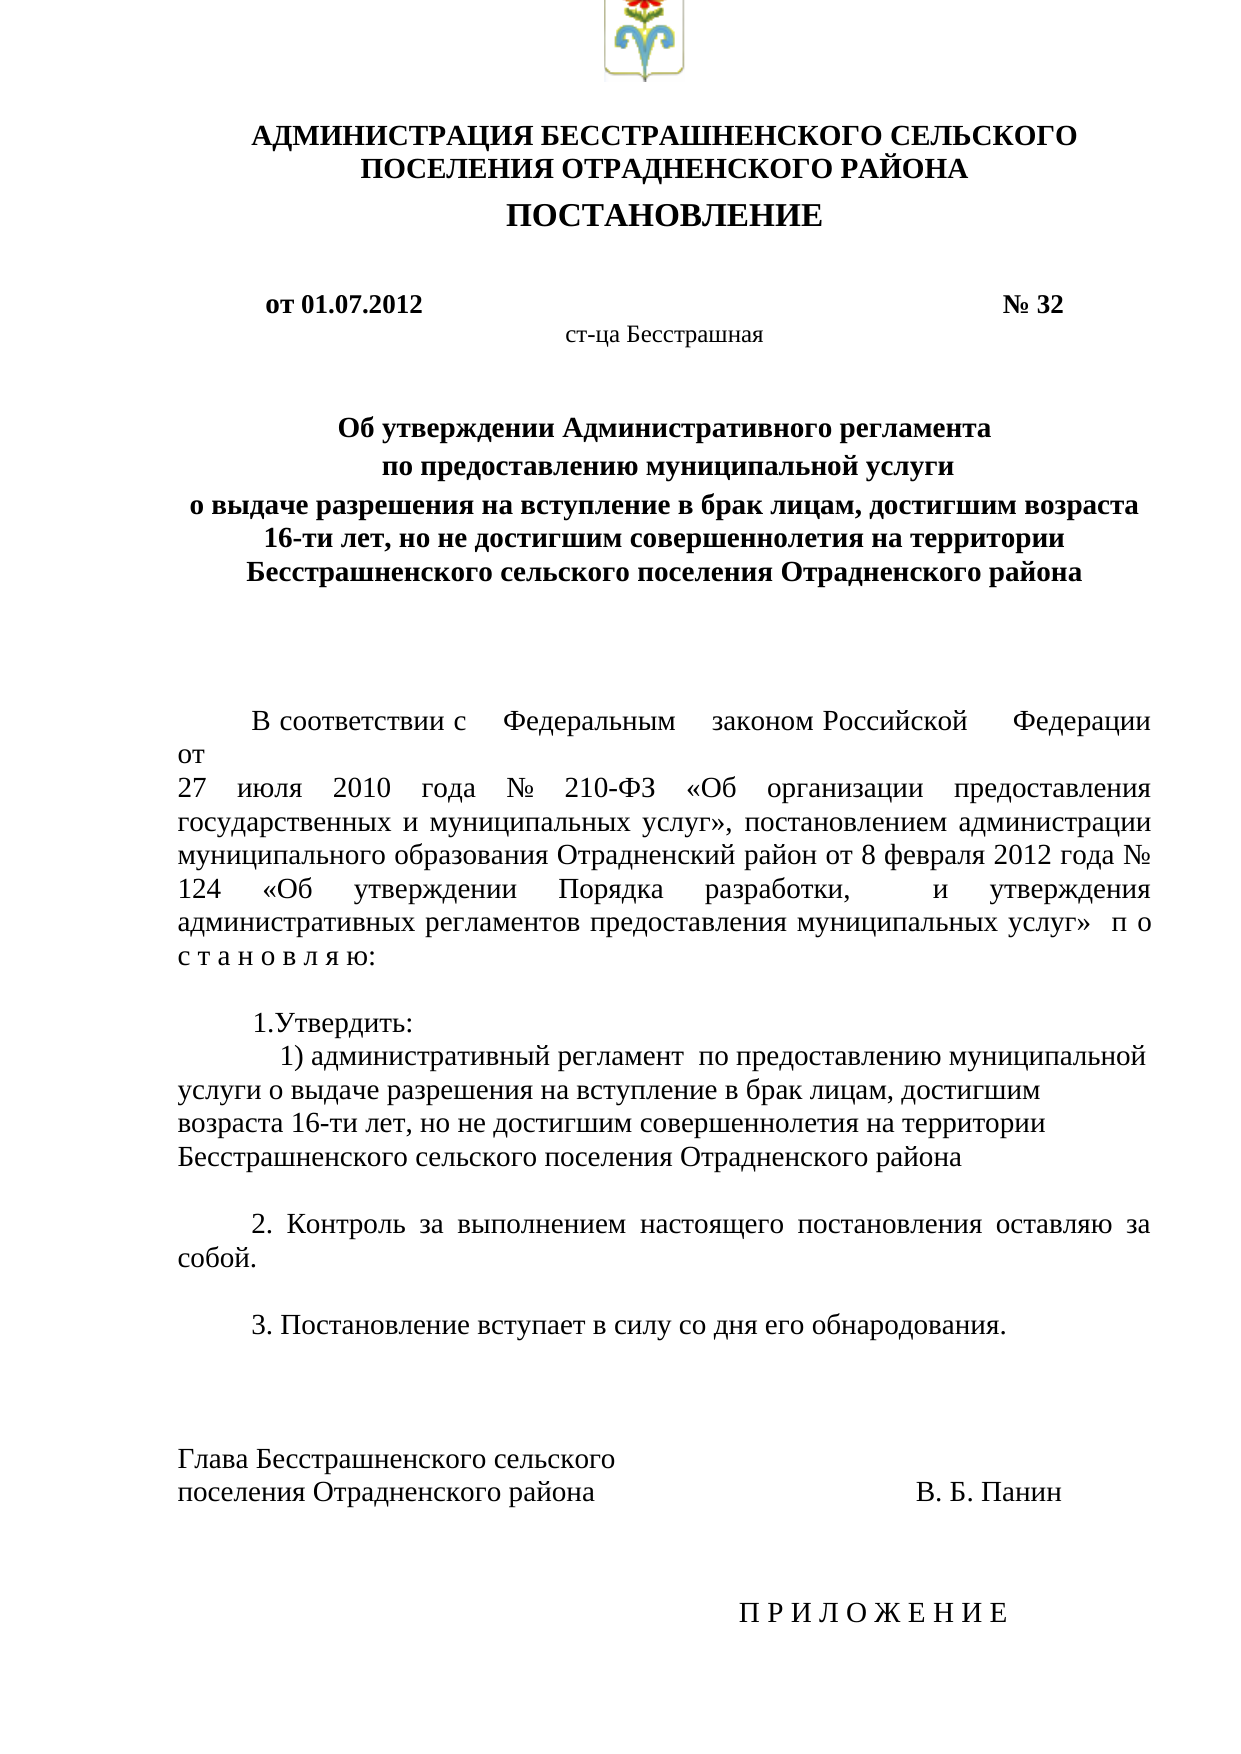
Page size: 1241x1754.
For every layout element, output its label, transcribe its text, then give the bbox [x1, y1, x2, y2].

text ст-ца Бесстрашная [177, 319, 1152, 348]
text 2. Контроль за выполнением настоящего постановления оставляю за собой. [177, 1206, 1152, 1273]
text 1.Утвердить: [252, 1005, 1152, 1038]
text АДМИНИСТРАЦИЯ БЕССТРАШНЕНСКОГО СЕЛЬСКОГО [177, 118, 1152, 152]
text о выдаче разрешения на вступление в брак лицам, достигшим возраста [177, 487, 1152, 520]
text 3. Постановление вступает в силу со дня его обнародования. [177, 1307, 1152, 1340]
text Об утверждении Административного регламента [177, 410, 1152, 443]
text от 01.07.2012 № 32 [177, 286, 1152, 319]
text ПОСЕЛЕНИЯ ОТРАДНЕНСКОГО РАЙОНА [177, 152, 1152, 185]
text 1) административный регламент по предоставлению муниципальной услуги о выдаче разрешения на вступление в брак лицам, достигшим возраста 16-ти лет, но не достигшим совершеннолетия на территории Бесстрашненского сельского поселения Отрадненского района [177, 1038, 1152, 1173]
text по предоставлению муниципальной услуги [177, 448, 1152, 482]
text поселения Отрадненского района В. Б. Панин [177, 1474, 1152, 1508]
text 27 июля 2010 года № 210-ФЗ «Об организации предоставления государственных и муниципальных услуг», постановлением администрации муниципального образования Отрадненский район от 8 февраля 2012 года № 124 «Об утверждении Порядка разработки, и утверждения административных регламентов предоставления муниципальных услуг» п о с т а н о в л я ю: [177, 770, 1152, 971]
text П Р И Л О Ж Е Н И Е [177, 1595, 1152, 1629]
picture [604, 0, 686, 82]
text Глава Бесстрашненского сельского [177, 1441, 1152, 1474]
text 16-ти лет, но не достигшим совершеннолетия на территории Бесстрашненского сельского поселения Отрадненского района [177, 520, 1152, 587]
text В соответствии с Федеральным законом Российской Федерации от [177, 703, 1152, 770]
text ПОСТАНОВЛЕНИЕ [177, 195, 1152, 233]
